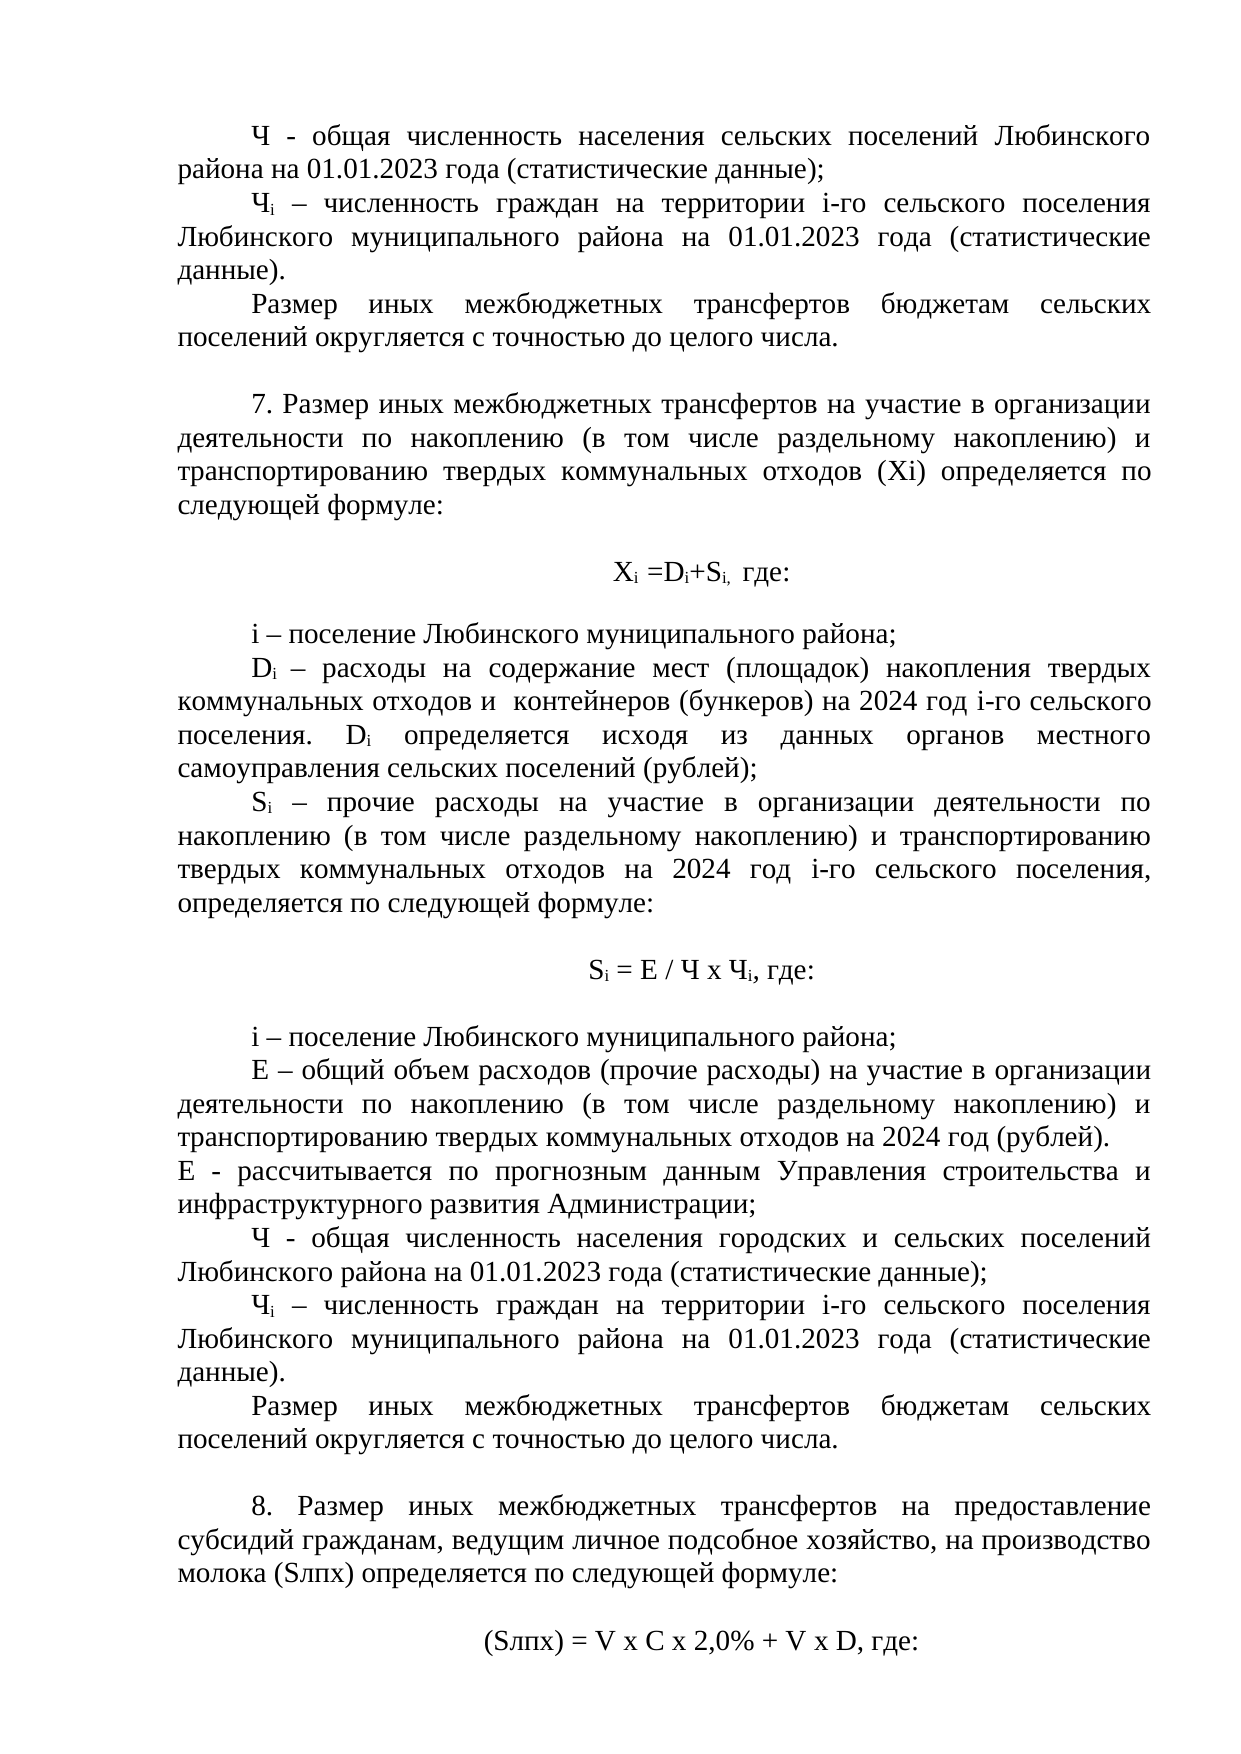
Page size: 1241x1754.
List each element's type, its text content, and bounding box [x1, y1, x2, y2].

text E – общий объем расходов (прочие расходы) на участие в организации деятельности по накоплению (в том числе раздельному накоплению) и транспортированию твердых коммунальных отходов на 2024 год (рублей). [177, 1052, 1152, 1153]
text Si – прочие расходы на участие в организации деятельности по накоплению (в том числе раздельному накоплению) и транспортированию твердых коммунальных отходов на 2024 год i-го сельского поселения, определяется по следующей формуле: [177, 784, 1152, 918]
text i – поселение Любинского муниципального района; [177, 1019, 1152, 1052]
text Ч - общая численность населения сельских поселений Любинского района на 01.01.2023 года (статистические данные); [177, 118, 1152, 185]
text Чi – численность граждан на территории i-го сельского поселения Любинского муниципального района на 01.01.2023 года (статистические данные). [177, 1287, 1152, 1388]
text i – поселение Любинского муниципального района; [177, 616, 1152, 650]
text Xi =Di+Si, где: [177, 554, 1152, 588]
text Чi – численность граждан на территории i-го сельского поселения Любинского муниципального района на 01.01.2023 года (статистические данные). [177, 185, 1152, 286]
text Si = E / Ч х Чi, где: [177, 952, 1152, 985]
text Размер иных межбюджетных трансфертов бюджетам сельских поселений округляется с точностью до целого числа. [177, 1388, 1152, 1455]
text (Sлпх) = V x C x 2,0% + V x D, где: [177, 1623, 1152, 1656]
text 7. Размер иных межбюджетных трансфертов на участие в организации деятельности по накоплению (в том числе раздельному накоплению) и транспортированию твердых коммунальных отходов (Xi) определяется по следующей формуле: [177, 386, 1152, 521]
text 8. Размер иных межбюджетных трансфертов на предоставление субсидий гражданам, ведущим личное подсобное хозяйство, на производство молока (Sлпх) определяется по следующей формуле: [177, 1488, 1152, 1589]
text Ч - общая численность населения городских и сельских поселений Любинского района на 01.01.2023 года (статистические данные); [177, 1220, 1152, 1287]
text Размер иных межбюджетных трансфертов бюджетам сельских поселений округляется с точностью до целого числа. [177, 286, 1152, 353]
text Di – расходы на содержание мест (площадок) накопления твердых коммунальных отходов и контейнеров (бункеров) на 2024 год i-го сельского поселения. Di определяется исходя из данных органов местного самоуправления сельских поселений (рублей); [177, 650, 1152, 784]
text E - рассчитывается по прогнозным данным Управления строительства и инфраструктурного развития Администрации; [177, 1153, 1152, 1220]
